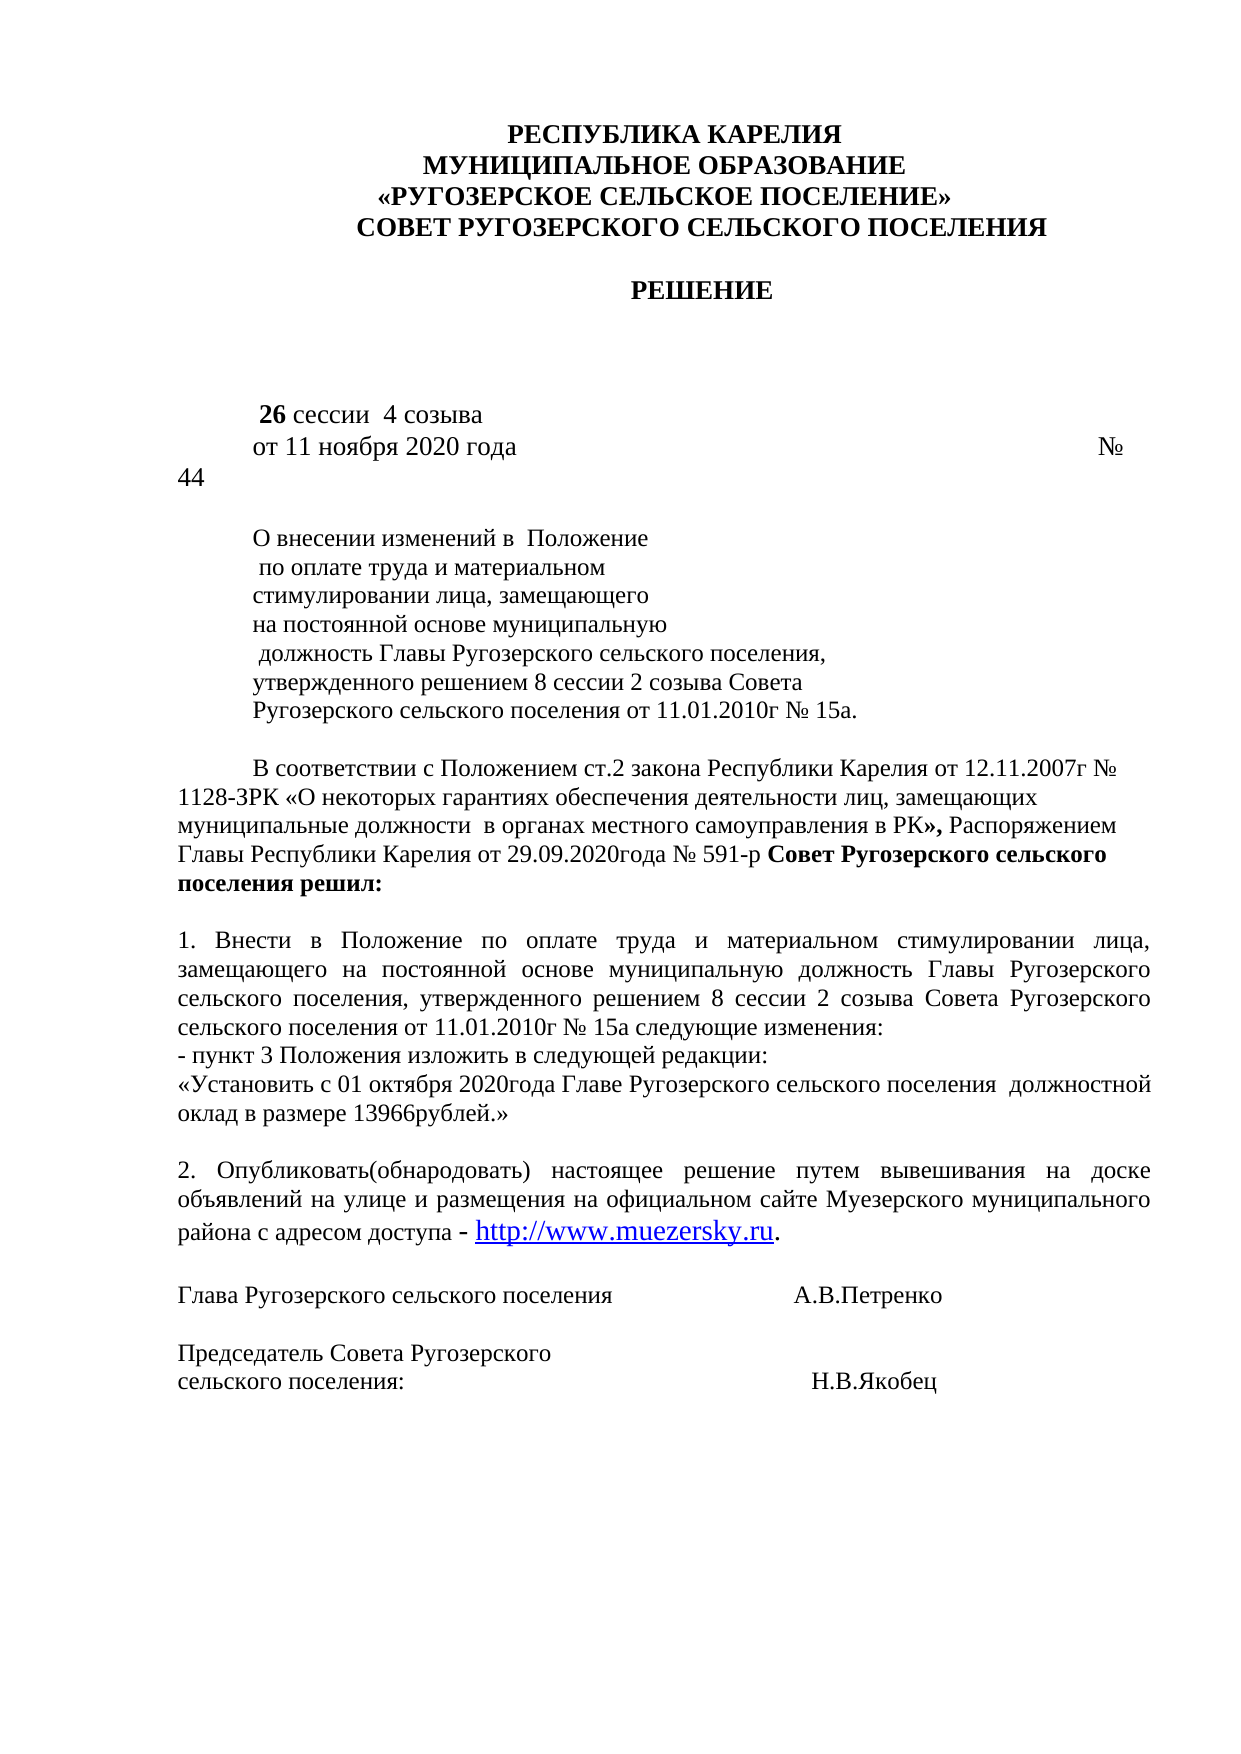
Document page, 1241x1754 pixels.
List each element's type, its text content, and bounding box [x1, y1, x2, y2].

title стимулировании лица, замещающего [177, 581, 1152, 609]
title должность Главы Ругозерского сельского поселения, [177, 638, 1152, 667]
title Ругозерского сельского поселения от 11.01.2010г № 15а. [177, 696, 1152, 724]
title В соответствии с Положением ст.2 закона Республики Карелия от 12.11.2007г № 1128-ЗРК «О некоторых гарантиях обеспечения деятельности лиц, замещающих муниципальные должности в органах местного самоуправления в РК», Распоряжением Главы Республики Карелия от 29.09.2020года № 591-р Совет Ругозерского сельского поселения решил: [177, 753, 1152, 897]
text РЕСПУБЛИКА КАРЕЛИЯ [177, 118, 1152, 149]
text Председатель Совета Ругозерского [177, 1338, 1152, 1366]
title СОВЕТ РУГОЗЕРСКОГО СЕЛЬСКОГО ПОСЕЛЕНИЯ [177, 212, 1152, 243]
text Глава Ругозерского сельского поселения А.В.Петренко [177, 1280, 1152, 1309]
title РЕШЕНИЕ [177, 274, 1152, 305]
title 26 сессии 4 созыва [177, 398, 1152, 429]
text - пункт 3 Положения изложить в следующей редакции: [177, 1041, 1152, 1069]
title О внесении изменений в Положение [177, 523, 1152, 552]
text сельского поселения: Н.В.Якобец [177, 1366, 1152, 1395]
title по оплате труда и материальном [177, 552, 1152, 581]
text «РУГОЗЕРСКОЕ СЕЛЬСКОЕ ПОСЕЛЕНИЕ» [177, 180, 1152, 212]
text 1. Внести в Положение по оплате труда и материальном стимулировании лица, замещающего на постоянной основе муниципальную должность Главы Ругозерского сельского поселения, утвержденного решением 8 сессии 2 созыва Совета Ругозерского сельского поселения от 11.01.2010г № 15а следующие изменения: [177, 926, 1152, 1041]
text 2. Опубликовать(обнародовать) настоящее решение путем вывешивания на доске объявлений на улице и размещения на официальном сайте Муезерского муниципального района с адресом доступа - http://www.muezersky.ru. [177, 1156, 1152, 1247]
text «Установить с 01 октября 2020года Главе Ругозерского сельского поселения должностной оклад в размере 13966рублей.» [177, 1069, 1152, 1127]
title на постоянной основе муниципальную [177, 609, 1152, 638]
title от 11 ноября 2020 года № 44 [177, 429, 1152, 492]
text МУНИЦИПАЛЬНОЕ ОБРАЗОВАНИЕ [177, 149, 1152, 180]
title утвержденного решением 8 сессии 2 созыва Совета [177, 667, 1152, 696]
